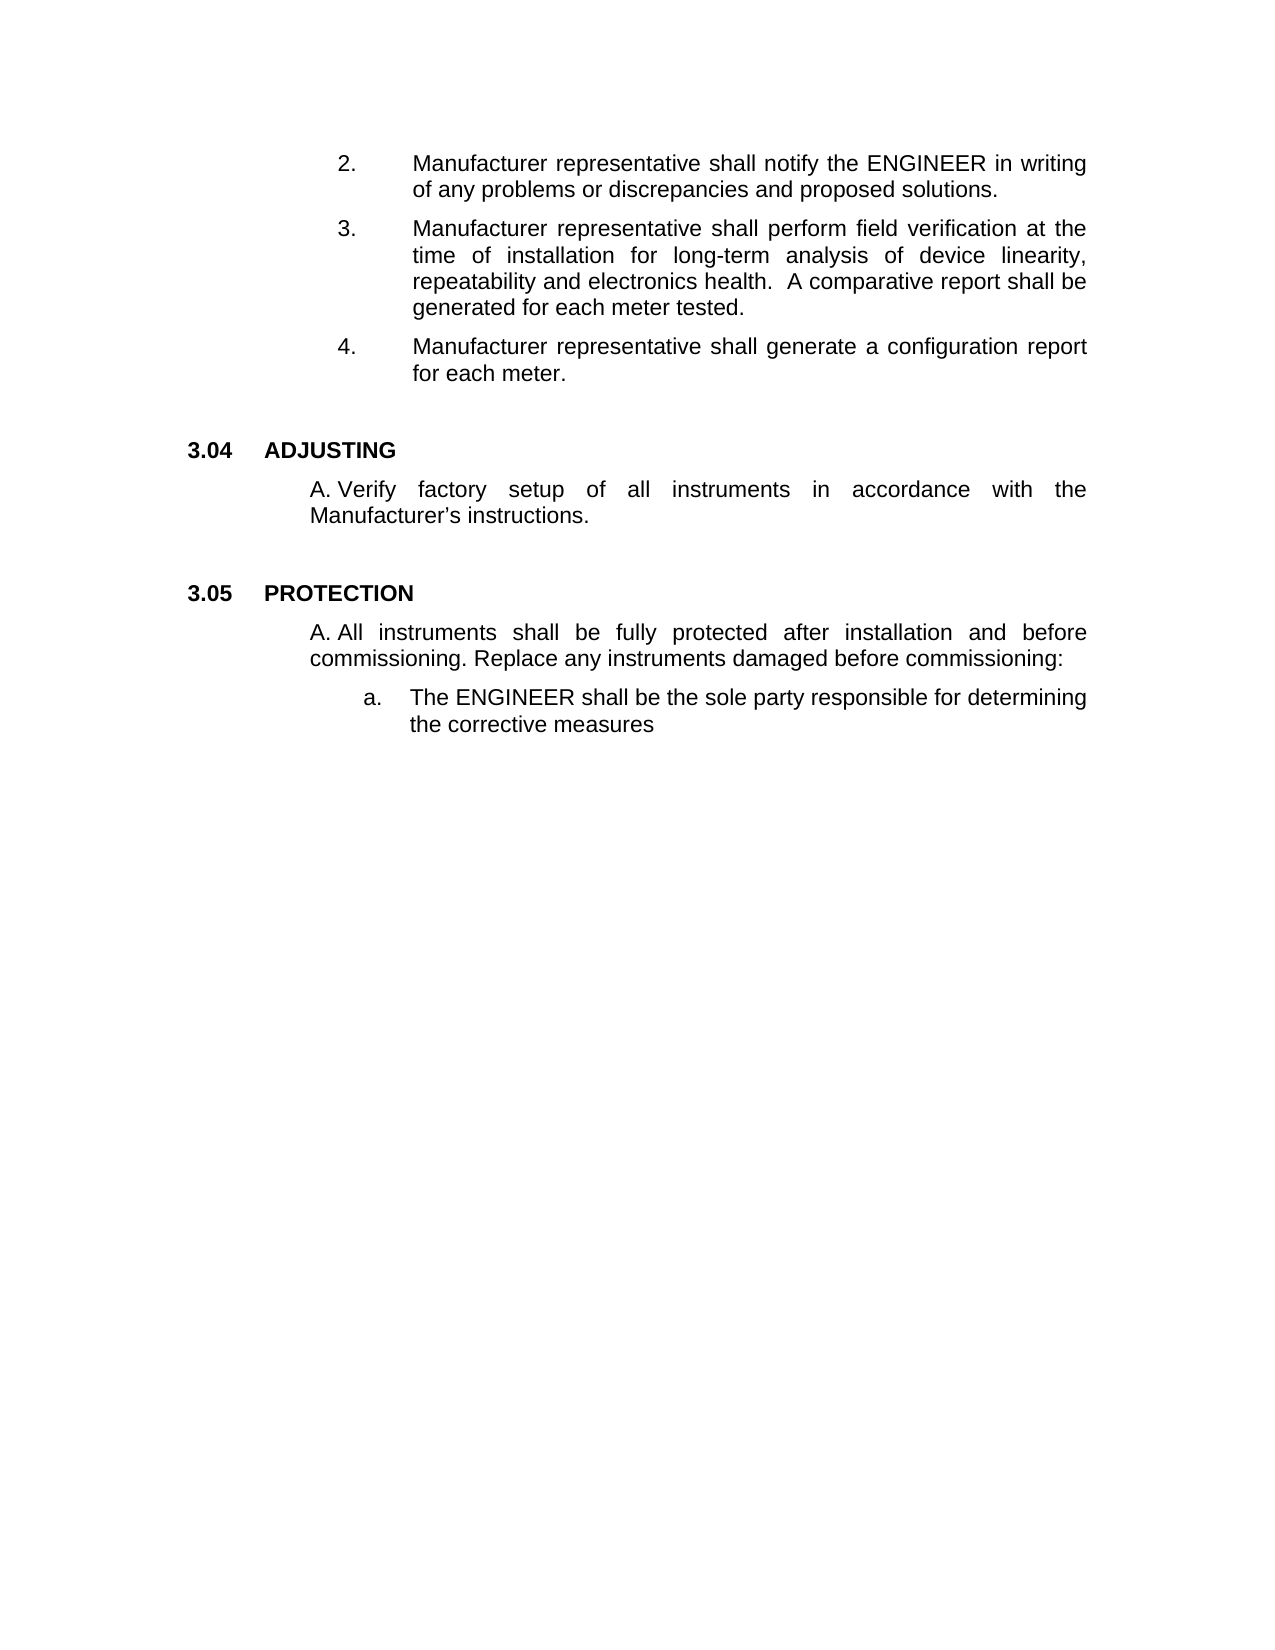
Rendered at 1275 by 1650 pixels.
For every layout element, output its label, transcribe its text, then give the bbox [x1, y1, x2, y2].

list All instruments shall be fully protected after installation and before commissioning. Replace any instruments damaged before commissioning: [309, 619, 1087, 672]
list Verify factory setup of all instruments in accordance with the Manufacturer’s instructions. [309, 476, 1087, 529]
text The ENGINEER shall be the sole party responsible for determining the corrective measures [363, 684, 1087, 737]
list 3.04 ADJUSTING [187, 437, 1087, 463]
list Manufacturer representative shall generate a configuration report for each meter. [337, 333, 1087, 386]
list 3.05 PROTECTION [187, 580, 1087, 606]
list Manufacturer representative shall notify the ENGINEER in writing of any problems or discrepancies and proposed solutions. [337, 150, 1087, 203]
list Manufacturer representative shall perform field verification at the time of installation for long-term analysis of device linearity, repeatability and electronics health. A comparative report shall be generated for each meter tested. [337, 215, 1087, 321]
